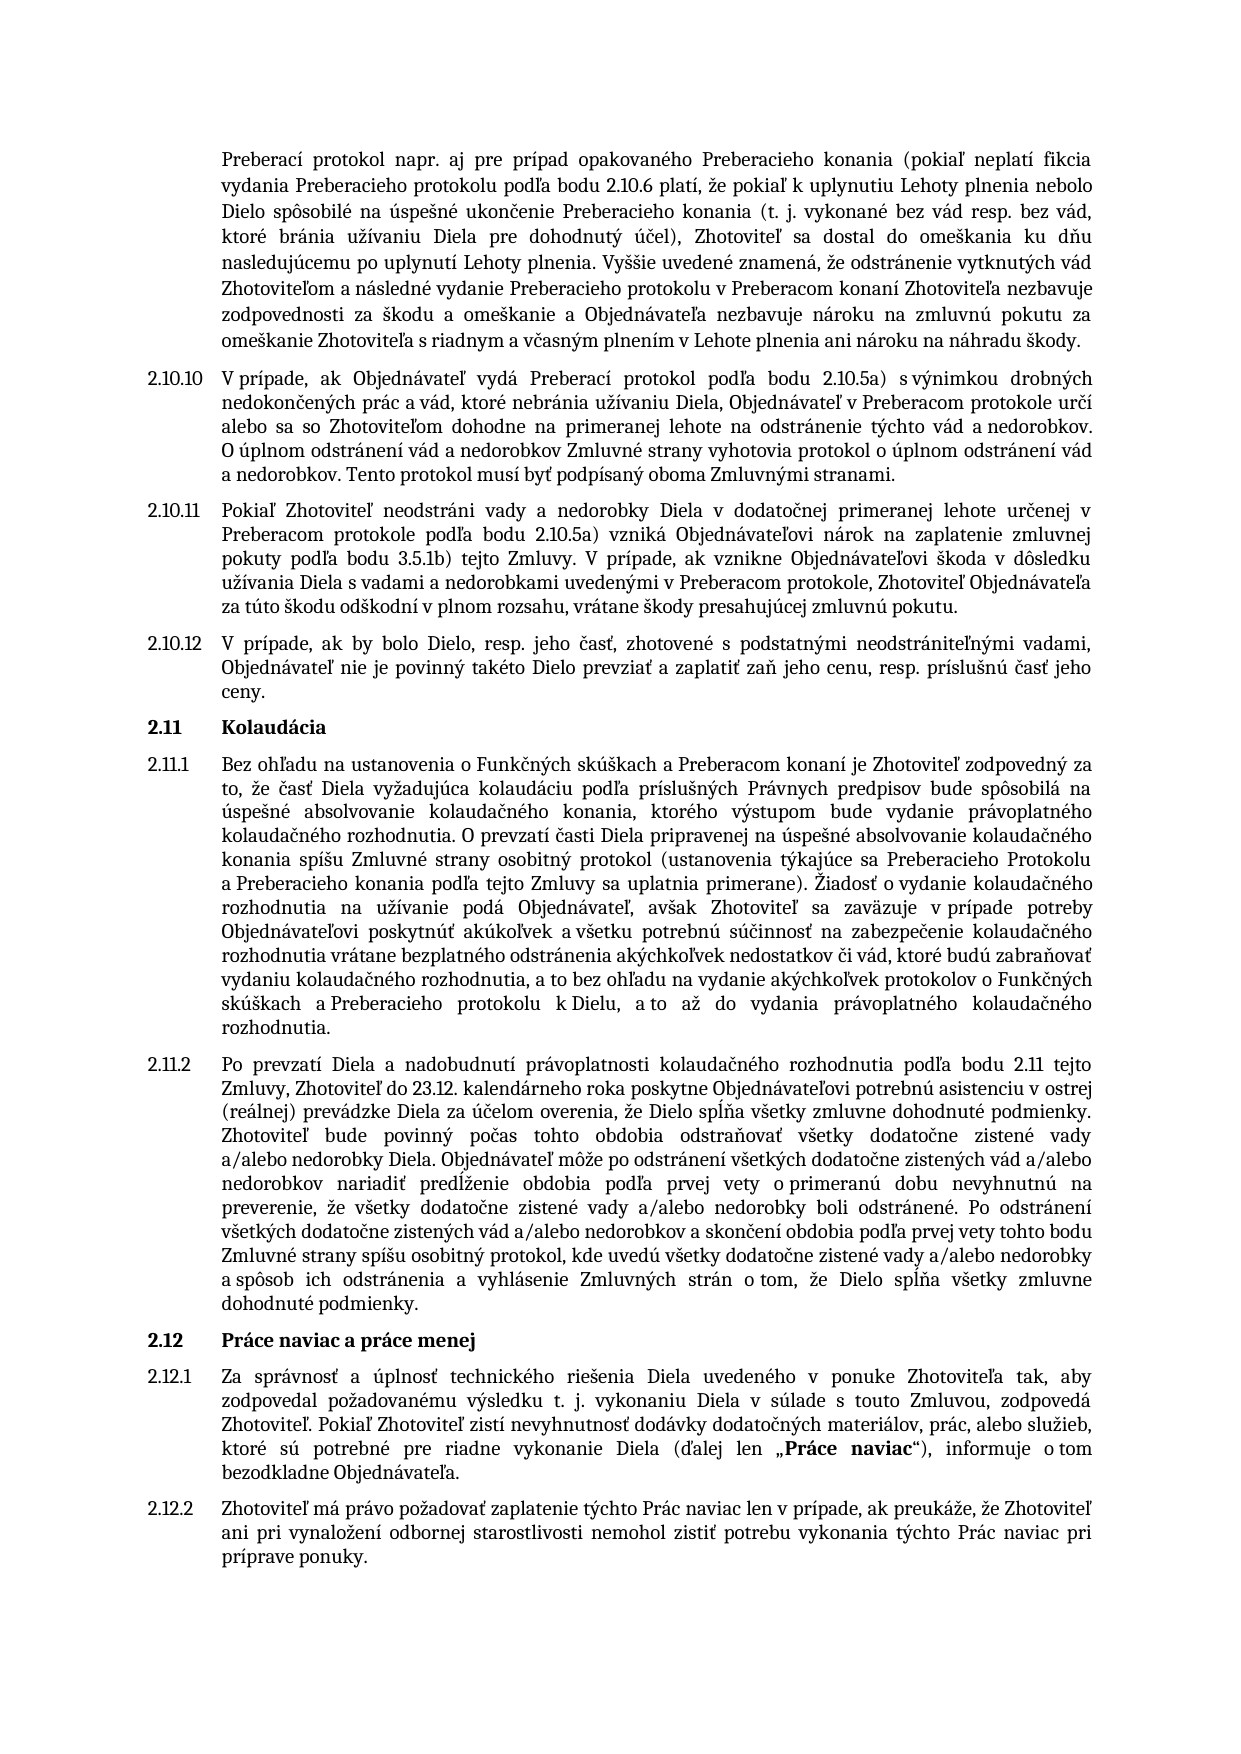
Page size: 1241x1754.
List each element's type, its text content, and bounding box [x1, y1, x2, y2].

list V prípade, ak Objednávateľ vydá Preberací protokol podľa bodu 2.10.5a) s výnimkou drobných nedokončených prác a vád, ktoré nebránia užívaniu Diela, Objednávateľ v Preberacom protokole určí alebo sa so Zhotoviteľom dohodne na primeranej lehote na odstránenie týchto vád a nedorobkov. O úplnom odstránení vád a nedorobkov Zmluvné strany vyhotovia protokol o úplnom odstránení vád a nedorobkov. Tento protokol musí byť podpísaný oboma Zmluvnými stranami. [148, 367, 1093, 487]
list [148, 148, 1093, 352]
list Po prevzatí Diela a nadobudnutí právoplatnosti kolaudačného rozhodnutia podľa bodu 2.11 tejto Zmluvy, Zhotoviteľ do 23.12. kalendárneho roka poskytne Objednávateľovi potrebnú asistenciu v ostrej (reálnej) prevádzke Diela za účelom overenia, že Dielo spĺňa všetky zmluvne dohodnuté podmienky. Zhotoviteľ bude povinný počas tohto obdobia odstraňovať všetky dodatočne zistené vady a/alebo nedorobky Diela. Objednávateľ môže po odstránení všetkých dodatočne zistených vád a/alebo nedorobkov nariadiť predĺženie obdobia podľa prvej vety o primeranú dobu nevyhnutnú na preverenie, že všetky dodatočne zistené vady a/alebo nedorobky boli odstránené. Po odstránení všetkých dodatočne zistených vád a/alebo nedorobkov a skončení obdobia podľa prvej vety tohto bodu Zmluvné strany spíšu osobitný protokol, kde uvedú všetky dodatočne zistené vady a/alebo nedorobky a spôsob ich odstránenia a vyhlásenie Zmluvných strán o tom, že Dielo spĺňa všetky zmluvne dohodnuté podmienky. [148, 1052, 1093, 1316]
list Práce naviac a práce menej [148, 1328, 1093, 1352]
list Zhotoviteľ má právo požadovať zaplatenie týchto Prác naviac len v prípade, ak preukáže, že Zhotoviteľ ani pri vynaložení odbornej starostlivosti nemohol zistiť potrebu vykonania týchto Prác naviac pri príprave ponuky. [148, 1497, 1093, 1569]
list Za správnosť a úplnosť technického riešenia Diela uvedeného v ponuke Zhotoviteľa tak, aby zodpovedal požadovanému výsledku t. j. vykonaniu Diela v súlade s touto Zmluvou, zodpovedá Zhotoviteľ. Pokiaľ Zhotoviteľ zistí nevyhnutnosť dodávky dodatočných materiálov, prác, alebo služieb, ktoré sú potrebné pre riadne vykonanie Diela (ďalej len „Práce naviac“), informuje o tom bezodkladne Objednávateľa. [148, 1365, 1093, 1484]
list V prípade, ak by bolo Dielo, resp. jeho časť, zhotovené s podstatnými neodstrániteľnými vadami, Objednávateľ nie je povinný takéto Dielo prevziať a zaplatiť zaň jeho cenu, resp. príslušnú časť jeho ceny. [148, 631, 1093, 703]
list Bez ohľadu na ustanovenia o Funkčných skúškach a Preberacom konaní je Zhotoviteľ zodpovedný za to, že časť Diela vyžadujúca kolaudáciu podľa príslušných Právnych predpisov bude spôsobilá na úspešné absolvovanie kolaudačného konania, ktorého výstupom bude vydanie právoplatného kolaudačného rozhodnutia. O prevzatí časti Diela pripravenej na úspešné absolvovanie kolaudačného konania spíšu Zmluvné strany osobitný protokol (ustanovenia týkajúce sa Preberacieho Protokolu a Preberacieho konania podľa tejto Zmluvy sa uplatnia primerane). Žiadosť o vydanie kolaudačného rozhodnutia na užívanie podá Objednávateľ, avšak Zhotoviteľ sa zaväzuje v prípade potreby Objednávateľovi poskytnúť akúkoľvek a všetku potrebnú súčinnosť na zabezpečenie kolaudačného rozhodnutia vrátane bezplatného odstránenia akýchkoľvek nedostatkov či vád, ktoré budú zabraňovať vydaniu kolaudačného rozhodnutia, a to bez ohľadu na vydanie akýchkoľvek protokolov o Funkčných skúškach a Preberacieho protokolu k Dielu, a to až do vydania právoplatného kolaudačného rozhodnutia. [148, 752, 1093, 1040]
list Pokiaľ Zhotoviteľ neodstráni vady a nedorobky Diela v dodatočnej primeranej lehote určenej v Preberacom protokole podľa bodu 2.10.5a) vzniká Objednávateľovi nárok na zaplatenie zmluvnej pokuty podľa bodu 3.5.1b) tejto Zmluvy. V prípade, ak vznikne Objednávateľovi škoda v dôsledku užívania Diela s vadami a nedorobkami uvedenými v Preberacom protokole, Zhotoviteľ Objednávateľa za túto škodu odškodní v plnom rozsahu, vrátane škody presahujúcej zmluvnú pokutu. [148, 499, 1093, 619]
list Kolaudácia [148, 716, 1093, 740]
